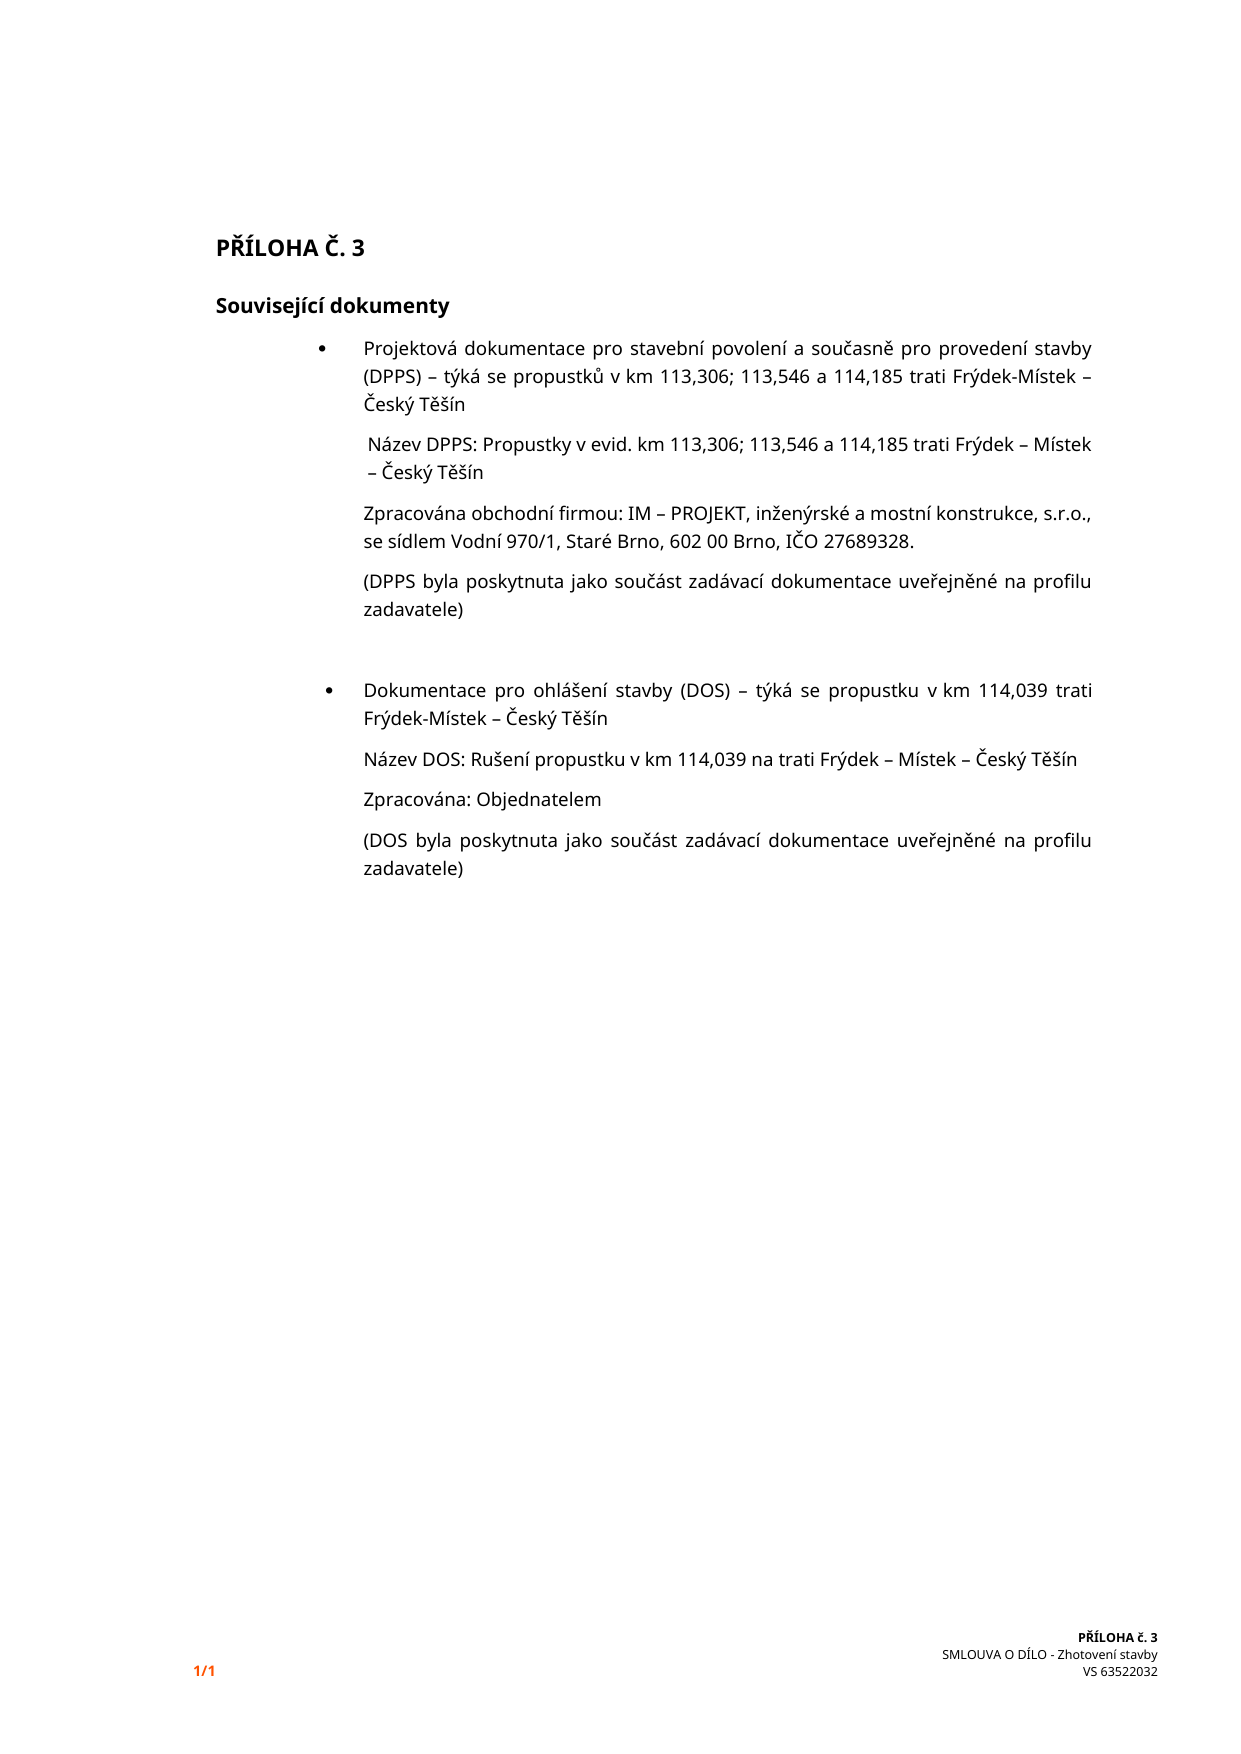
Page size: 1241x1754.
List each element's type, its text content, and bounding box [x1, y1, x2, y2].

list (DOS byla poskytnuta jako součást zadávací dokumentace uveřejněné na profilu zadavatele) [363, 827, 1093, 881]
list Zpracována: Objednatelem [363, 787, 1093, 812]
list Projektová dokumentace pro stavební povolení a současně pro provedení stavby (DPPS) – týká se propustků v km 113,306; 113,546 a 114,185 trati Frýdek-Místek – Český Těšín [319, 335, 1093, 417]
text Příloha č. 3 [216, 232, 1093, 263]
list Zpracována obchodní firmou: IM – PROJEKT, inženýrské a mostní konstrukce, s.r.o., se sídlem Vodní 970/1, Staré Brno, 602 00 Brno, IČO 27689328. [363, 500, 1093, 554]
list Název DOS: Rušení propustku v km 114,039 na trati Frýdek – Místek – Český Těšín [363, 746, 1093, 772]
list Název DPPS: Propustky v evid. km 113,306; 113,546 a 114,185 trati Frýdek – Místek – Český Těšín [367, 432, 1093, 485]
text Související dokumenty [216, 291, 1093, 320]
list Dokumentace pro ohlášení stavby (DOS) – týká se propustku v km 114,039 trati Frýdek-Místek – Český Těšín [326, 678, 1093, 731]
list (DPPS byla poskytnuta jako součást zadávací dokumentace uveřejněné na profilu zadavatele) [363, 569, 1093, 622]
